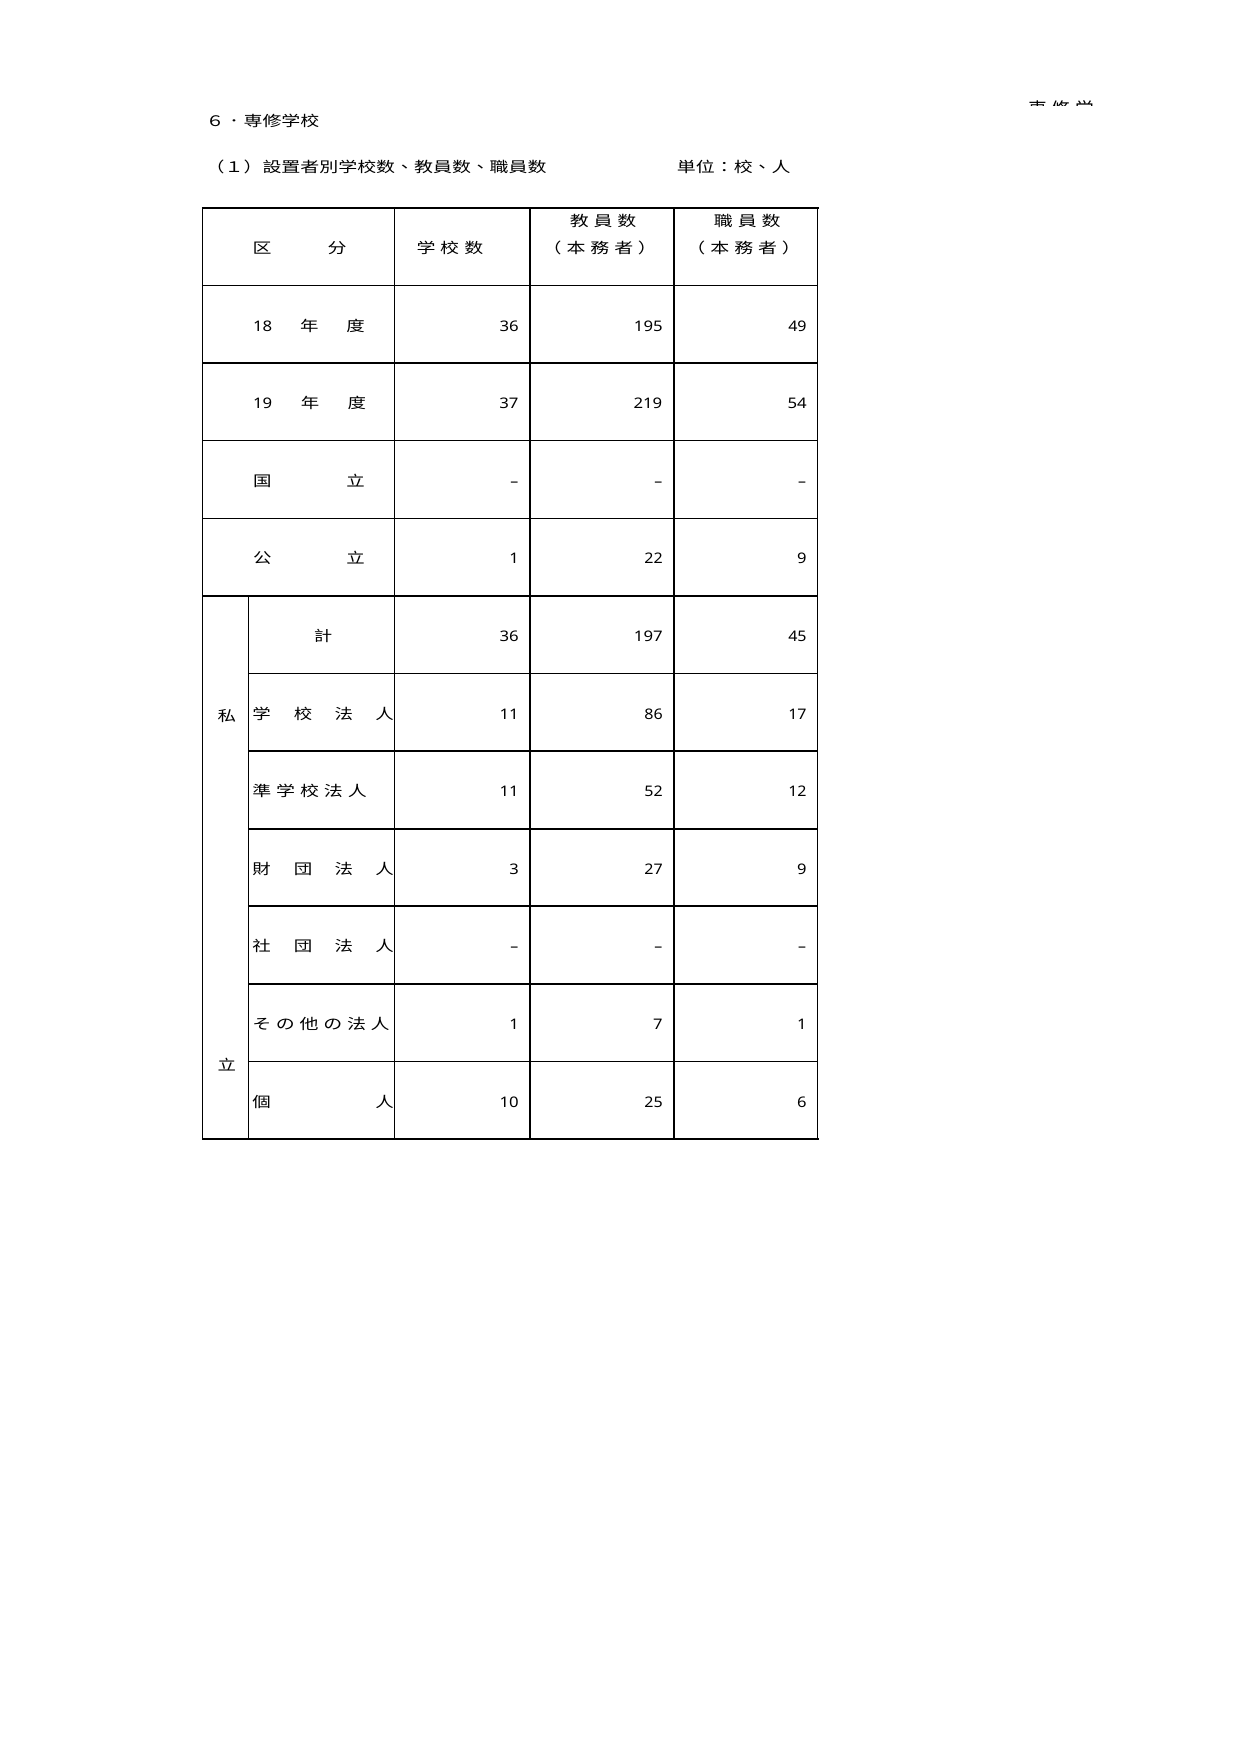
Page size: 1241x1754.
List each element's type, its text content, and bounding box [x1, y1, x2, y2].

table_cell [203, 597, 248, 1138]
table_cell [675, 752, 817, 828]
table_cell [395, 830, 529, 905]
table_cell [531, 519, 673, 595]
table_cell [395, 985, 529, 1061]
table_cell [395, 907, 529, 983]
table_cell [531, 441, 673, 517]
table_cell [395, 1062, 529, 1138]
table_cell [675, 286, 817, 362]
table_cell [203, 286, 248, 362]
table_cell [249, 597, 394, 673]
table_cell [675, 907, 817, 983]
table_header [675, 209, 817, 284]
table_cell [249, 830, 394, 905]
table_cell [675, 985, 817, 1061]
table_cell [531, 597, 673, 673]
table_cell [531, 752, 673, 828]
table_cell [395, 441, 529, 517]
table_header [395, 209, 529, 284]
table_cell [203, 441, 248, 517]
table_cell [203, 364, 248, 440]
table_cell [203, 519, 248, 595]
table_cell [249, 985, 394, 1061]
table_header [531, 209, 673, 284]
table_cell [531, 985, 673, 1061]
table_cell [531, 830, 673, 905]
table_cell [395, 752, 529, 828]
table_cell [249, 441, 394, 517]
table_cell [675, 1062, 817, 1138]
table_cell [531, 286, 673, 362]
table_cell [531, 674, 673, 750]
text （１）設置者別学校数、教員数、職員数 単位：校、人 [205, 157, 1144, 177]
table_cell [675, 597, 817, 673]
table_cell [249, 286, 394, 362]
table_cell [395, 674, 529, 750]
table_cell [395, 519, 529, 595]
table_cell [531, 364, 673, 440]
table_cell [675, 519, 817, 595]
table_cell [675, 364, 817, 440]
text ６．専修学校 [205, 111, 1144, 131]
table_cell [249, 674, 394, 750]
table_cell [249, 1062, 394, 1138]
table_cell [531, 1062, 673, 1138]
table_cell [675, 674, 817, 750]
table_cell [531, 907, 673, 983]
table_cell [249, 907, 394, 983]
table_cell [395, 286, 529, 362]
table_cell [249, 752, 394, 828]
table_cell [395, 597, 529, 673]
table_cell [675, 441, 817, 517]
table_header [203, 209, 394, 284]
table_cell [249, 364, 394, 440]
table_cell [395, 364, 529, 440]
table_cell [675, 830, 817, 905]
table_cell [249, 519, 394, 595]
